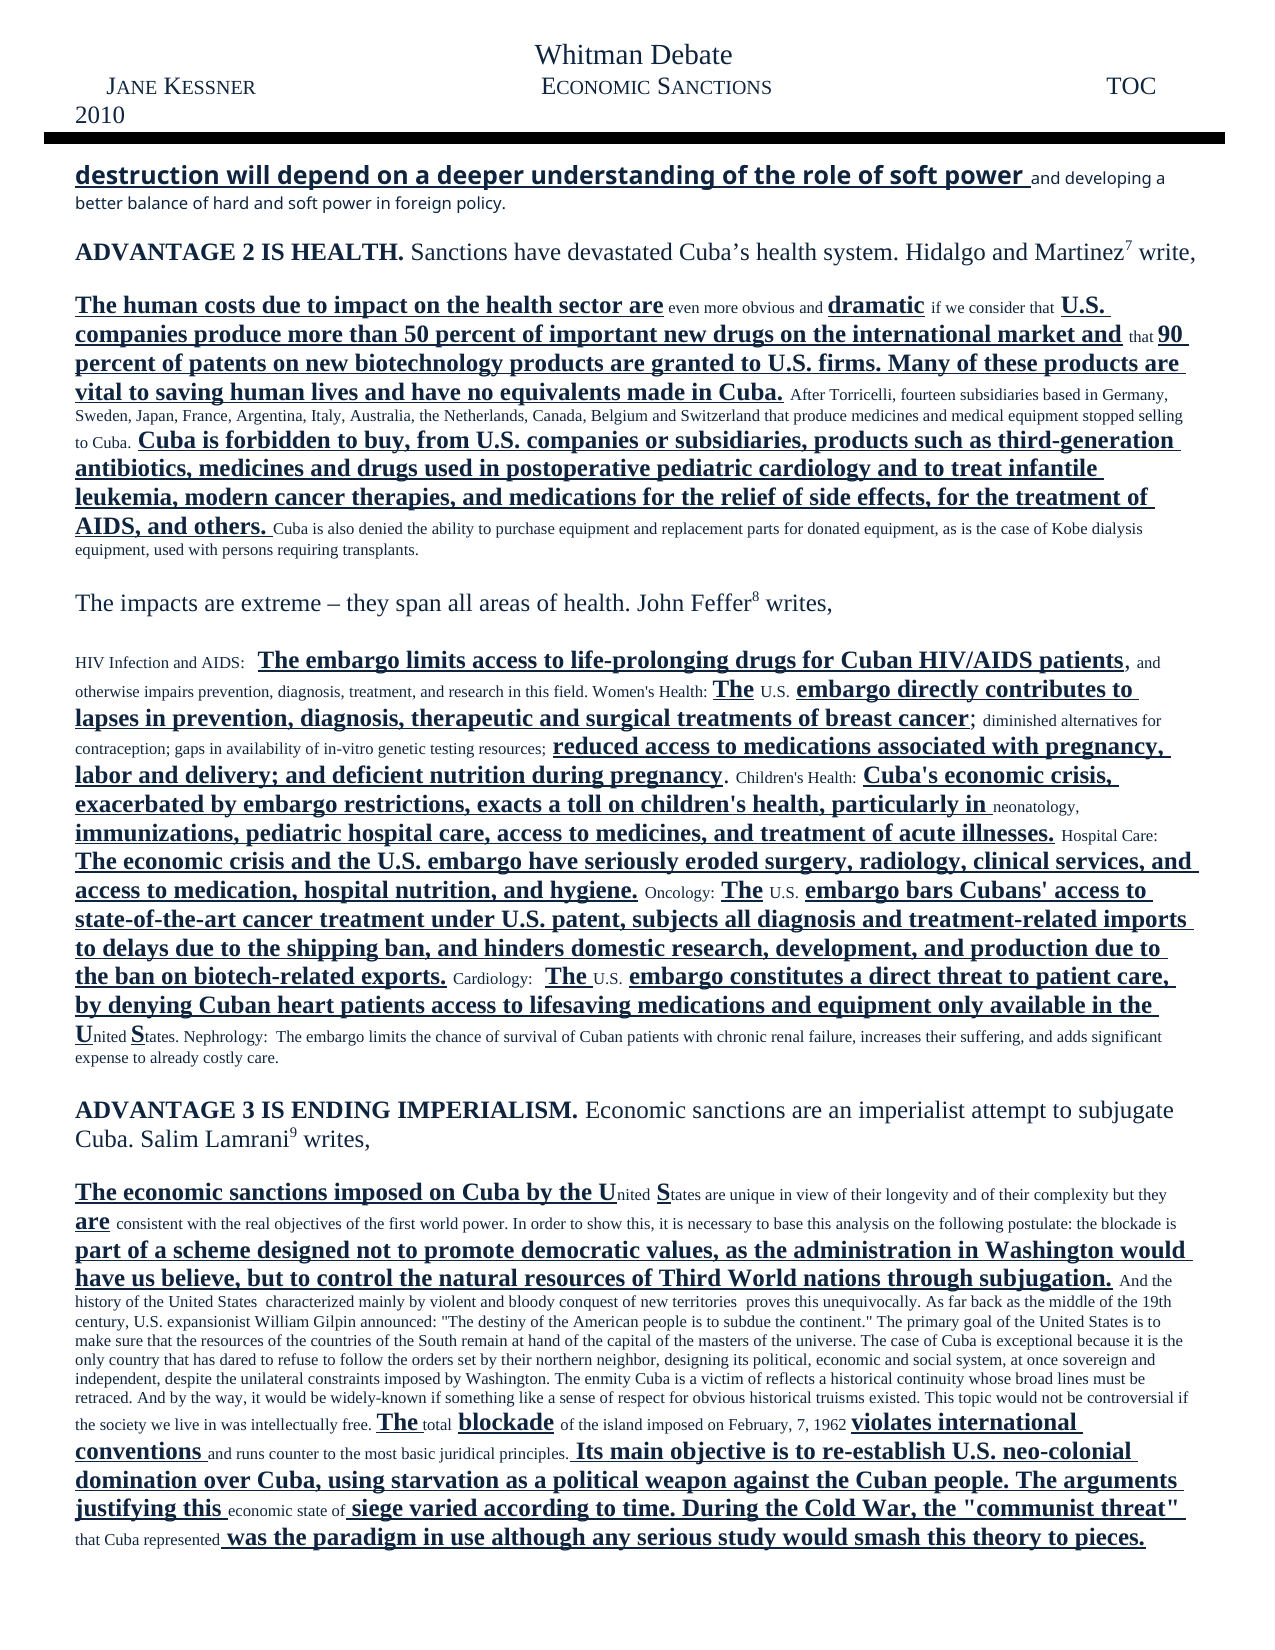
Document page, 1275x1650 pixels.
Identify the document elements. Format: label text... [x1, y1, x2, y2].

text ADVANTAGE 2 IS HEALTH. Sanctions have devastated Cuba’s health system. Hidalgo and Martinez write, [75, 237, 1200, 266]
text The human costs due to impact on the health sector are even more obvious and dramatic if we consider that U.S. companies produce more than 50 percent of important new drugs on the international market and that 90 percent of patents on new biotechnology products are granted to U.S. firms. Many of these products are vital to saving human lives and have no equivalents made in Cuba. After Torricelli, fourteen subsidiaries based in Germany, Sweden, Japan, France, Argentina, Italy, Australia, the Netherlands, Canada, Belgium and Switzerland that produce medicines and medical equipment stopped selling to Cuba. Cuba is forbidden to buy, from U.S. companies or subsidiaries, products such as third-generation antibiotics, medicines and drugs used in postoperative pediatric cardiology and to treat infantile leukemia, modern cancer therapies, and medications for the relief of side effects, for the treatment of AIDS, and others. Cuba is also denied the ability to purchase equipment and replacement parts for donated equipment, as is the case of Kobe dialysis equipment, used with persons requiring transplants. [75, 291, 1200, 559]
text The impacts are extreme – they span all areas of health. John Feffer writes, [75, 588, 1200, 616]
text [75, 1177, 1200, 1551]
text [75, 157, 1200, 214]
text HIV Infection and AIDS: The embargo limits access to life-prolonging drugs for Cuban HIV/AIDS patients, and otherwise impairs prevention, diagnosis, treatment, and research in this field. Women's Health: The U.S. embargo directly contributes to lapses in prevention, diagnosis, therapeutic and surgical treatments of breast cancer; diminished alternatives for contraception; gaps in availability of in-vitro genetic testing resources; reduced access to medications associated with pregnancy, labor and delivery; and deficient nutrition during pregnancy. Children's Health: Cuba's economic crisis, exacerbated by embargo restrictions, exacts a toll on children's health, particularly in neonatology, immunizations, pediatric hospital care, access to medicines, and treatment of acute illnesses. Hospital Care: The economic crisis and the U.S. embargo have seriously eroded surgery, radiology, clinical services, and access to medication, hospital nutrition, and hygiene. Oncology: The U.S. embargo bars Cubans' access to state-of-the-art cancer treatment under U.S. patent, subjects all diagnosis and treatment-related imports to delays due to the shipping ban, and hinders domestic research, development, and production due to the ban on biotech-related exports. Cardiology: The U.S. embargo constitutes a direct threat to patient care, by denying Cuban heart patients access to lifesaving medications and equipment only available in the United States. Nephrology: The embargo limits the chance of survival of Cuban patients with chronic renal failure, increases their suffering, and adds significant expense to already costly care. [75, 645, 1200, 1067]
text ADVANTAGE 3 IS ENDING IMPERIALISM. Economic sanctions are an imperialist attempt to subjugate Cuba. Salim Lamrani writes, [75, 1096, 1200, 1153]
